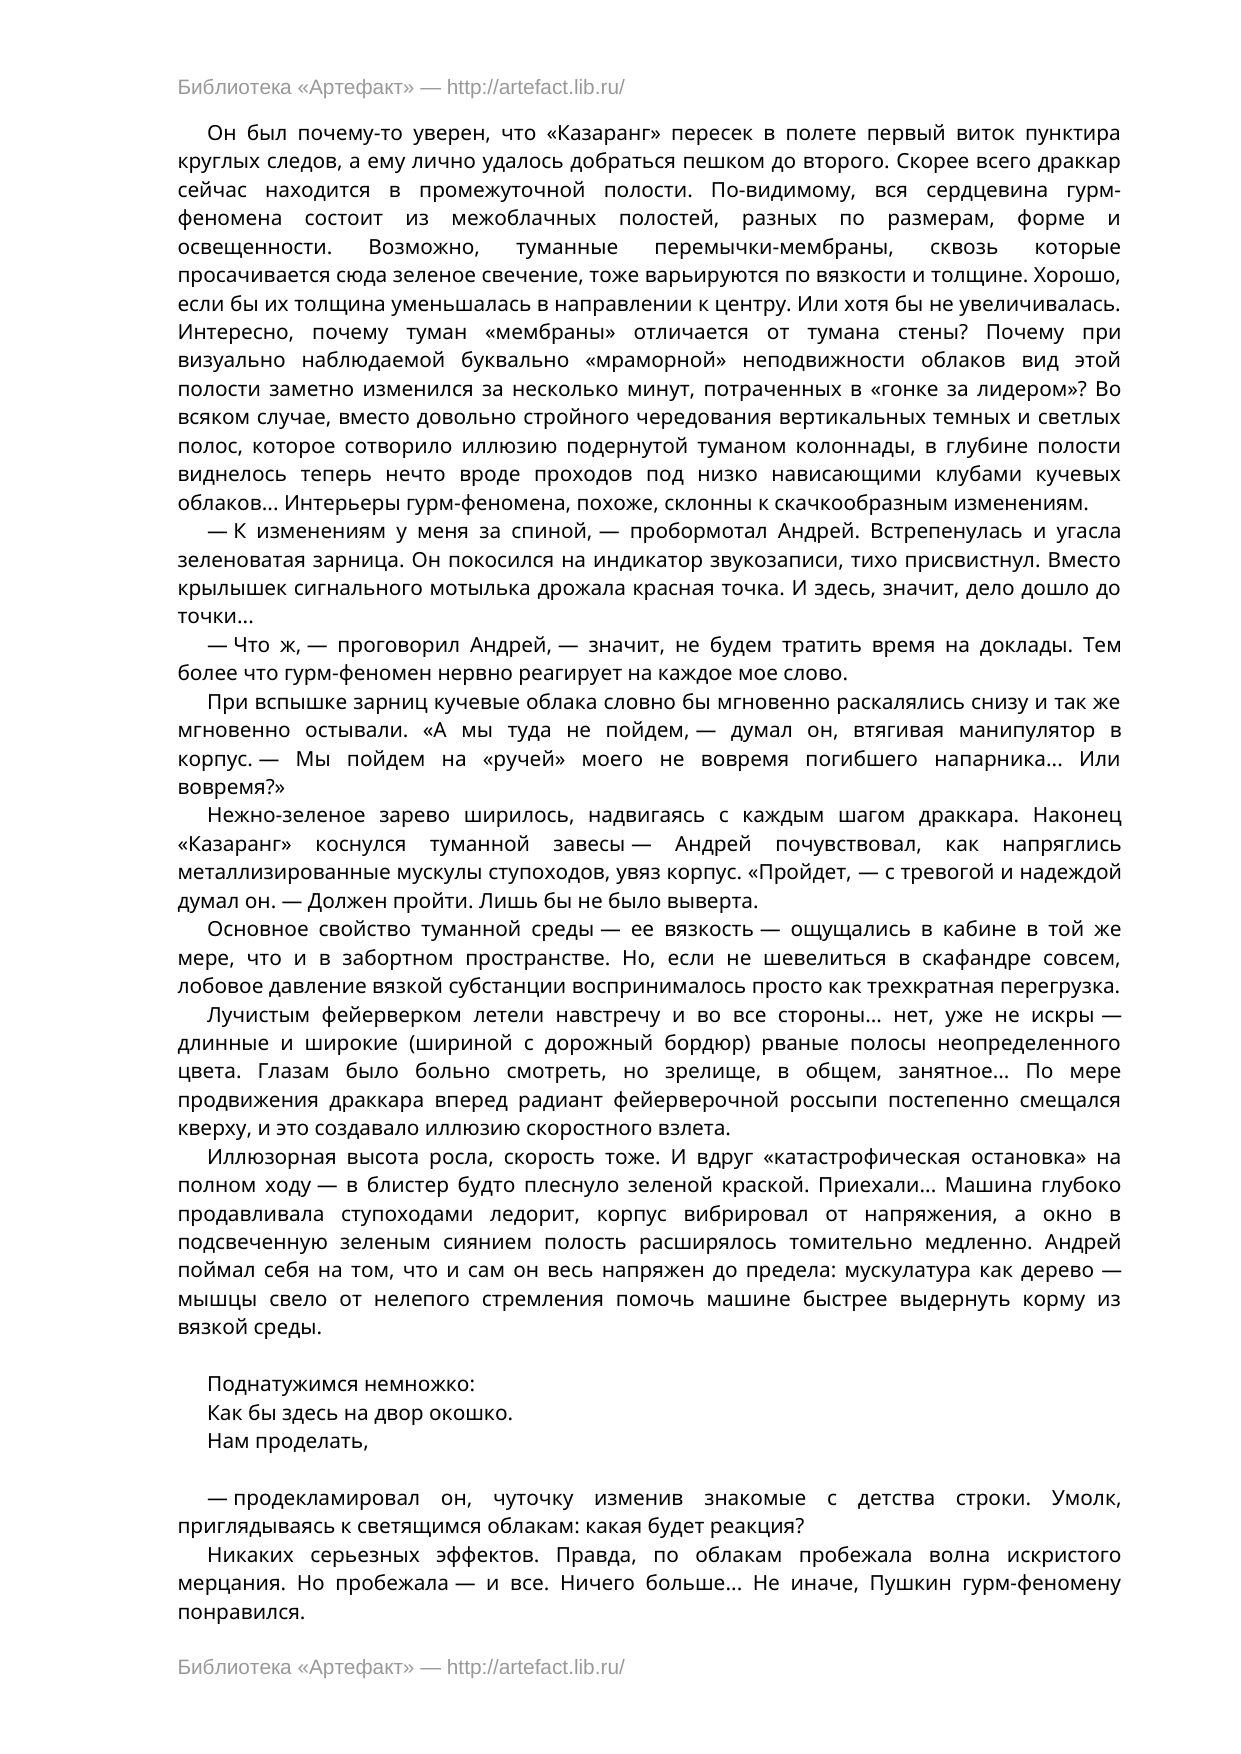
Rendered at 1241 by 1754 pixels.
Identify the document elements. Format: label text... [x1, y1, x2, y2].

text Поднатужимся немножко: [177, 1369, 1122, 1398]
text Иллюзорная высота росла, скорость тоже. И вдруг «катастрофическая остановка» на полном ходу — в блистер будто плеснуло зеленой краской. Приехали... Машина глубоко продавливала ступоходами ледорит, корпус вибрировал от напряжения, а окно в подсвеченную зеленым сиянием полость расширялось томительно медленно. Андрей поймал себя на том, что и сам он весь напряжен до предела: мускулатура как дерево — мышцы свело от нелепого стремления помочь машине быстрее выдернуть корму из вязкой среды. [177, 1142, 1122, 1341]
text Никаких серьезных эффектов. Правда, по облакам пробежала волна искристого мерцания. Но пробежала — и все. Ничего больше... Не иначе, Пушкин гурм-феномену понравился. [177, 1540, 1122, 1625]
text — К изменениям у меня за спиной, — пробормотал Андрей. Встрепенулась и угасла зеленоватая зарница. Он покосился на индикатор звукозаписи, тихо присвистнул. Вместо крылышек сигнального мотылька дрожала красная точка. И здесь, значит, дело дошло до точки... [177, 516, 1122, 630]
text Нежно-зеленое зарево ширилось, надвигаясь с каждым шагом драккара. Наконец «Казаранг» коснулся туманной завесы — Андрей почувствовал, как напряглись металлизированные мускулы ступоходов, увяз корпус. «Пройдет, — с тревогой и надеждой думал он. — Должен пройти. Лишь бы не было выверта. [177, 801, 1122, 914]
text — продекламировал он, чуточку изменив знакомые с детства строки. Умолк, приглядываясь к светящимся облакам: какая будет реакция? [177, 1483, 1122, 1540]
text Нам проделать, [177, 1426, 1122, 1455]
text — Что ж, — проговорил Андрей, — значит, не будем тратить время на доклады. Тем более что гурм-феномен нервно реагирует на каждое мое слово. [177, 630, 1122, 687]
text Лучистым фейерверком летели навстречу и во все стороны... нет, уже не искры — длинные и широкие (шириной с дорожный бордюр) рваные полосы неопределенного цвета. Глазам было больно смотреть, но зрелище, в общем, занятное... По мере продвижения драккара вперед радиант фейерверочной россыпи постепенно смещался кверху, и это создавало иллюзию скоростного взлета. [177, 1000, 1122, 1142]
text Основное свойство туманной среды — ее вязкость — ощущались в кабине в той же мере, что и в забортном пространстве. Но, если не шевелиться в скафандре совсем, лобовое давление вязкой субстанции воспринималось просто как трехкратная перегрузка. [177, 914, 1122, 1000]
text Как бы здесь на двор окошко. [177, 1398, 1122, 1426]
text Он был почему-то уверен, что «Казаранг» пересек в полете первый виток пунктира круглых следов, а ему лично удалось добраться пешком до второго. Скорее всего драккар сейчас находится в промежуточной полости. По-видимому, вся сердцевина гурм-феномена состоит из межоблачных полостей, разных по размерам, форме и освещенности. Возможно, туманные перемычки-мембраны, сквозь которые просачивается сюда зеленое свечение, тоже варьируются по вязкости и толщине. Хорошо, если бы их толщина уменьшалась в направлении к центру. Или хотя бы не увеличивалась. Интересно, почему туман «мембраны» отличается от тумана стены? Почему при визуально наблюдаемой буквально «мраморной» неподвижности облаков вид этой полости заметно изменился за несколько минут, потраченных в «гонке за лидером»? Во всяком случае, вместо довольно стройного чередования вертикальных темных и светлых полос, которое сотворило иллюзию подернутой туманом колоннады, в глубине полости виднелось теперь нечто вроде проходов под низко нависающими клубами кучевых облаков... Интерьеры гурм-феномена, похоже, склонны к скачкообразным изменениям. [177, 118, 1122, 516]
text При вспышке зарниц кучевые облака словно бы мгновенно раскалялись снизу и так же мгновенно остывали. «А мы туда не пойдем, — думал он, втягивая манипулятор в корпус. — Мы пойдем на «ручей» моего не вовремя погибшего напарника... Или вовремя?» [177, 687, 1122, 801]
